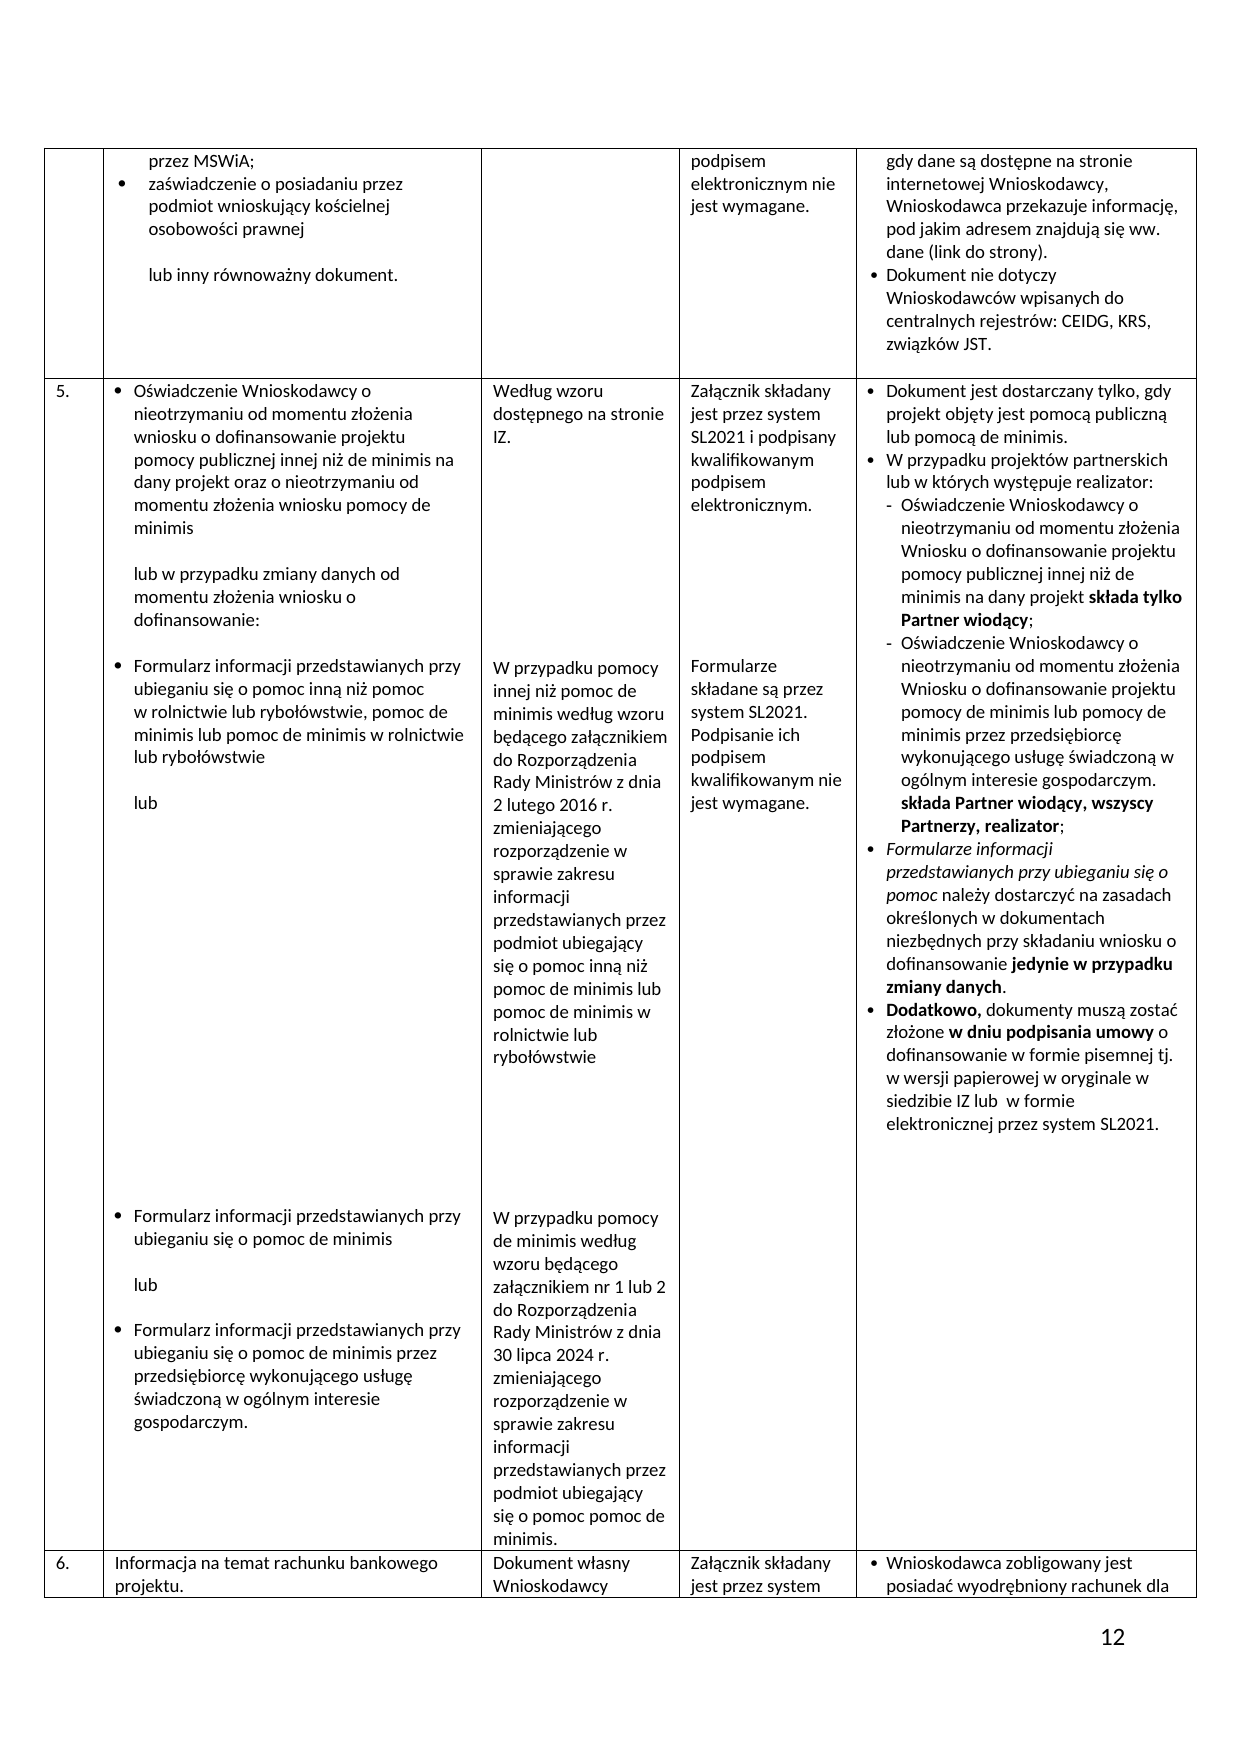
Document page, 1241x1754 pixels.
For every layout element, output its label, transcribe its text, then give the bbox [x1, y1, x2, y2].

table_cell Według wzoru dostępnego na stronie IZ. W przypadku pomocy innej niż pomoc de minimis według wzoru będącego załącznikiem do Rozporządzenia Rady Ministrów z dnia 2 lutego 2016 r. zmieniającego rozporządzenie w sprawie zakresu informacji przedstawianych przez podmiot ubiegający się o pomoc inną niż pomoc de minimis lub pomoc de minimis w rolnictwie lub rybołówstwie W przypadku pomocy de minimis według wzoru będącego załącznikiem nr 1 lub 2 do Rozporządzenia Rady Ministrów z dnia 30 lipca 2024 r. zmieniającego rozporządzenie w sprawie zakresu informacji przedstawianych przez podmiot ubiegający się o pomoc pomoc de minimis. [482, 379, 679, 1550]
table_cell Dokument jest dostarczany tylko, gdy projekt objęty jest pomocą publiczną lub pomocą de minimis. W przypadku projektów partnerskich lub w których występuje realizator: Oświadczenie Wnioskodawcy o nieotrzymaniu od momentu złożenia Wniosku o dofinansowanie projektu pomocy publicznej innej niż de minimis na dany projekt składa tylko Partner wiodący; Oświadczenie Wnioskodawcy o nieotrzymaniu od momentu złożenia Wniosku o dofinansowanie projektu pomocy de minimis lub pomocy de minimis przez przedsiębiorcę wykonującego usługę świadczoną w ogólnym interesie gospodarczym. składa Partner wiodący, wszyscy Partnerzy, realizator; Formularze informacji przedstawianych przy ubieganiu się o pomoc należy dostarczyć na zasadach określonych w dokumentach niezbędnych przy składaniu wniosku o dofinansowanie jedynie w przypadku zmiany danych. Dodatkowo, dokumenty muszą zostać złożone w dniu podpisania umowy o dofinansowanie w formie pisemnej tj. w wersji papierowej w oryginale w siedzibie IZ lub w formie elektronicznej przez system SL2021. [857, 379, 1196, 1550]
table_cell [857, 1551, 1196, 1597]
table_cell 6. [45, 1551, 103, 1597]
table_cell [482, 1551, 679, 1597]
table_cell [857, 149, 1196, 378]
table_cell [680, 149, 856, 378]
table_cell Oświadczenie Wnioskodawcy o nieotrzymaniu od momentu złożenia wniosku o dofinansowanie projektu pomocy publicznej innej niż de minimis na dany projekt oraz o nieotrzymaniu od momentu złożenia wniosku pomocy de minimis lub w przypadku zmiany danych od momentu złożenia wniosku o dofinansowanie: Formularz informacji przedstawianych przy ubieganiu się o pomoc inną niż pomoc w rolnictwie lub rybołówstwie, pomoc de minimis lub pomoc de minimis w rolnictwie lub rybołówstwie lub Formularz informacji przedstawianych przy ubieganiu się o pomoc de minimis lub Formularz informacji przedstawianych przy ubieganiu się o pomoc de minimis przez przedsiębiorcę wykonującego usługę świadczoną w ogólnym interesie gospodarczym. [104, 379, 481, 1550]
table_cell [482, 149, 679, 378]
table_cell 4. [45, 149, 103, 378]
table_cell Załącznik składany jest przez system SL2021 i podpisany kwalifikowanym podpisem elektronicznym. Formularze składane są przez system SL2021. Podpisanie ich podpisem kwalifikowanym nie jest wymagane. [680, 379, 856, 1550]
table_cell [680, 1551, 856, 1597]
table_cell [104, 1551, 481, 1597]
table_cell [104, 149, 481, 378]
table_cell 5. [45, 379, 103, 1550]
